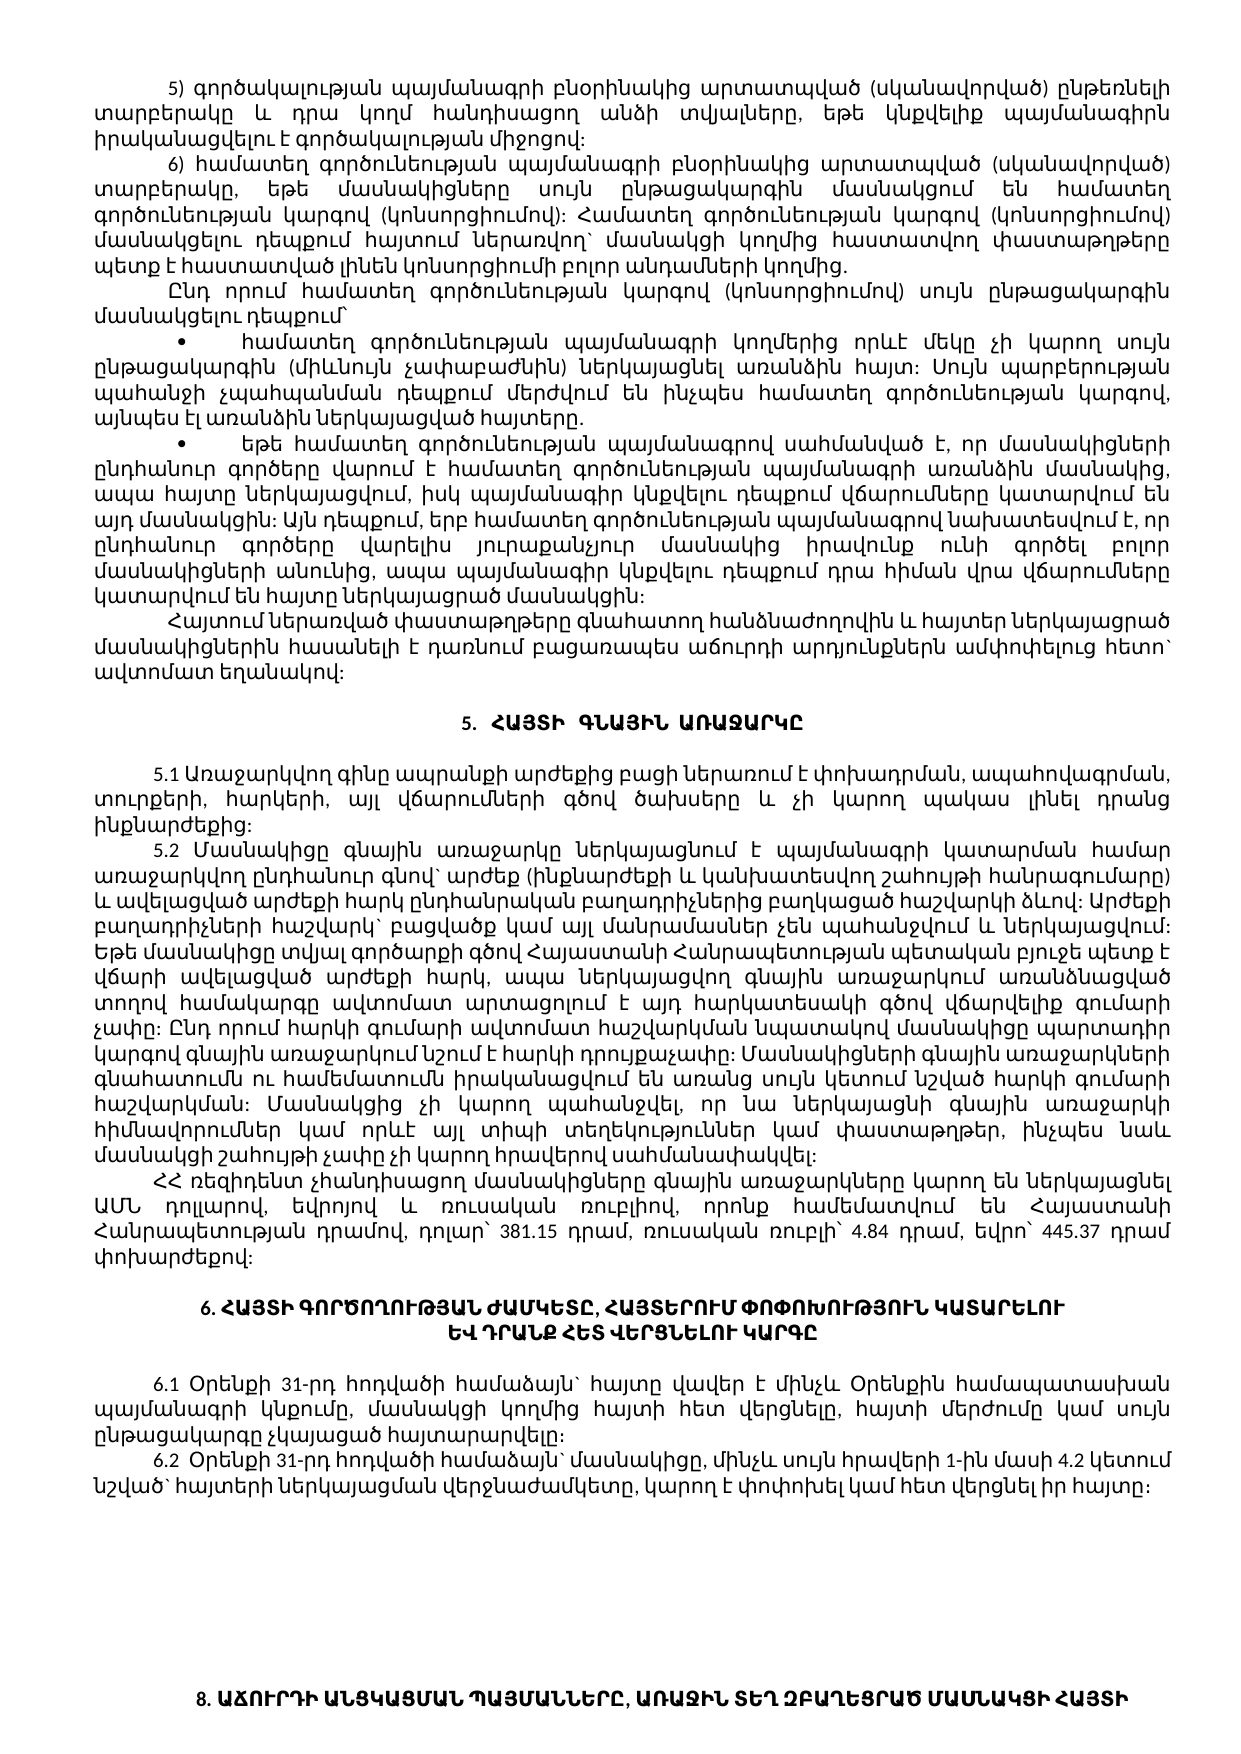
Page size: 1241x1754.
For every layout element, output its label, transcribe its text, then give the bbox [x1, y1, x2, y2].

text 6. ՀԱՅՏԻ ԳՈՐԾՈՂՈՒԹՅԱՆ ԺԱՄԿԵՏԸ, ՀԱՅՏԵՐՈՒՄ ՓՈՓՈԽՈՒԹՅՈՒՆ ԿԱՏԱՐԵԼՈՒ [94, 1295, 1171, 1320]
text ԵՎ ԴՐԱՆՔ ՀԵՏ ՎԵՐՑՆԵԼՈՒ ԿԱՐԳԸ [94, 1320, 1171, 1346]
text 5.1 Առաջարկվող գինը ապրանքի արժեքից բացի ներառում է փոխադրման, ապահովագրման, տուրքերի, հարկերի, այլ վճարումների գծով ծախսերը և չի կարող պակաս լինել դրանց ինքնարժեքից: [94, 761, 1171, 837]
text Ընդ որում համատեղ գործունեության կարգով (կոնսորցիումով) սույն ընթացակարգին մասնակցելու դեպքում՝ [94, 278, 1171, 329]
text Հայտում ներառված փաստաթղթերը գնահատող հանձնաժողովին և հայտեր ներկայացրած մասնակիցներին հասանելի է դառնում բացառապես աճուրդի արդյունքներն ամփոփելուց հետո` ավտոմատ եղանակով: [94, 609, 1171, 685]
text 6.1 Օրենքի 31-րդ հոդվածի համաձայն` հայտը վավեր է մինչև Օրենքին համապատասխան պայմանագրի կնքումը, մասնակցի կողմից հայտի հետ վերցնելը, հայտի մերժումը կամ սույն ընթացակարգը չկայացած հայտարարվելը։ [94, 1371, 1171, 1447]
list համատեղ գործունեության պայմանագրի կողմերից որևէ մեկը չի կարող սույն ընթացակարգին (միևնույն չափաբաժնին) ներկայացնել առանձին հայտ: Սույն պարբերության պահանջի չպահպանման դեպքում մերժվում են ինչպես համատեղ գործունեության կարգով, այնպես էլ առանձին ներկայացված հայտերը. [94, 329, 1171, 431]
text 5. ՀԱՅՏԻ ԳՆԱՅԻՆ ԱՌԱՋԱՐԿԸ [94, 710, 1171, 736]
text 6) համատեղ գործունեության պայմանագրի բնօրինակից արտատպված (սկանավորված) տարբերակը, եթե մասնակիցները սույն ընթացակարգին մասնակցում են համատեղ գործունեության կարգով (կոնսորցիումով): Համատեղ գործունեության կարգով (կոնսորցիումով) մասնակցելու դեպքում հայտում ներառվող` մասնակցի կողմից հաստատվող փաստաթղթերը պետք է հաստատված լինեն կոնսորցիումի բոլոր անդամների կողմից. [94, 151, 1171, 278]
text 8. ԱՃՈՒՐԴԻ ԱՆՑԿԱՑՄԱՆ ՊԱՅՄԱՆՆԵՐԸ, ԱՌԱՋԻՆ ՏԵՂ ԶԲԱՂԵՑՐԱԾ ՄԱՍՆԱԿՑԻ ՀԱՅՏԻ [94, 1686, 1171, 1712]
text 5.2 Մասնակիցը գնային առաջարկը ներկայացնում է պայմանագրի կատարման համար առաջարկվող ընդհանուր գնով` արժեք (ինքնարժեքի և կանխատեսվող շահույթի հանրագումարը) և ավելացված արժեքի հարկ ընդհանրական բաղադրիչներից բաղկացած հաշվարկի ձևով: Արժեքի բաղադրիչների հաշվարկ` բացվածք կամ այլ մանրամասներ չեն պահանջվում և ներկայացվում: Եթե մասնակիցը տվյալ գործարքի գծով Հայաստանի Հանրապետության պետական բյուջե պետք է վճարի ավելացված արժեքի հարկ, ապա ներկայացվող գնային առաջարկում առանձնացված տողով համակարգը ավտոմատ արտացոլում է այդ հարկատեսակի գծով վճարվելիք գումարի չափը: Ընդ որում հարկի գումարի ավտոմատ հաշվարկման նպատակով մասնակիցը պարտադիր կարգով գնային առաջարկում նշում է հարկի դրույքաչափը: Մասնակիցների գնային առաջարկների գնահատումն ու համեմատումն իրականացվում են առանց սույն կետում նշված հարկի գումարի հաշվարկման: Մասնակցից չի կարող պահանջվել, որ նա ներկայացնի գնային առաջարկի հիմնավորումներ կամ որևէ այլ տիպի տեղեկություններ կամ փաստաթղթեր, ինչպես նաև մասնակցի շահույթի չափը չի կարող հրավերով սահմանափակվել: [94, 837, 1171, 1168]
text 5) գործակալության պայմանագրի բնօրինակից արտատպված (սկանավորված) ընթեռնելի տարբերակը և դրա կողմ հանդիսացող անձի տվյալները, եթե կնքվելիք պայմանագիրն իրականացվելու է գործակալության միջոցով: [94, 75, 1171, 151]
text 6.2 Օրենքի 31-րդ հոդվածի համաձայն` մասնակիցը, մինչև սույն հրավերի 1-ին մասի 4.2 կետում նշված` հայտերի ներկայացման վերջնաժամկետը, կարող է փոփոխել կամ հետ վերցնել իր հայտը։ [94, 1447, 1171, 1498]
text ՀՀ ռեզիդենտ չհանդիսացող մասնակիցները գնային առաջարկները կարող են ներկայացնել ԱՄՆ դոլլարով, եվրոյով և ռուսական ռուբլիով, որոնք համեմատվում են Հայաստանի Հանրապետության դրամով, դոլար՝ 381.15 դրամ, ռուսական ռուբլի՝ 4.84 դրամ, եվրո՝ 445.37 դրամ փոխարժեքով: [94, 1168, 1171, 1269]
list եթե համատեղ գործունեության պայմանագրով սահմանված է, որ մասնակիցների ընդհանուր գործերը վարում է համատեղ գործունեության պայմանագրի առանձին մասնակից, ապա հայտը ներկայացվում, իսկ պայմանագիր կնքվելու դեպքում վճարումները կատարվում են այդ մասնակցին: Այն դեպքում, երբ համատեղ գործունեության պայմանագրով նախատեսվում է, որ ընդհանուր գործերը վարելիս յուրաքանչյուր մասնակից իրավունք ունի գործել բոլոր մասնակիցների անունից, ապա պայմանագիր կնքվելու դեպքում դրա հիման վրա վճարումները կատարվում են հայտը ներկայացրած մասնակցին: [94, 431, 1171, 609]
